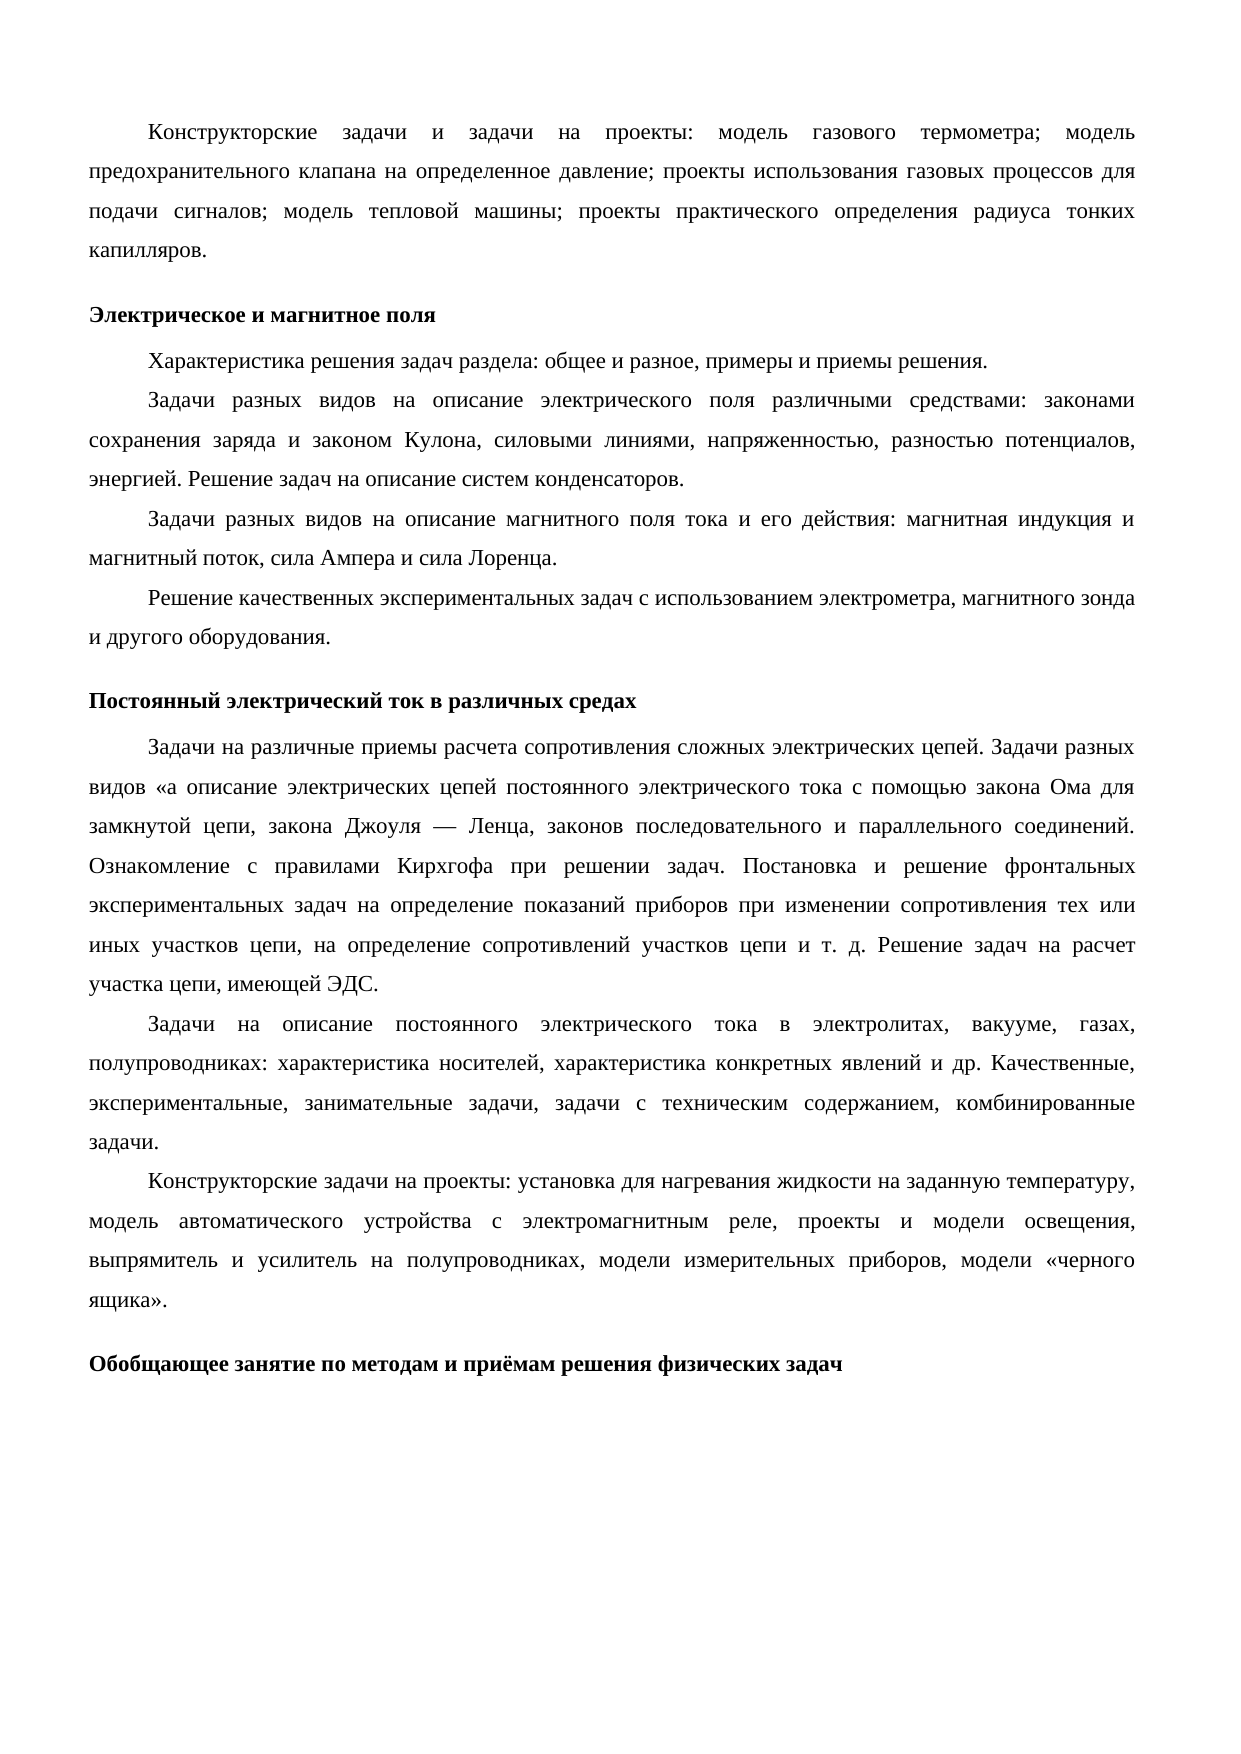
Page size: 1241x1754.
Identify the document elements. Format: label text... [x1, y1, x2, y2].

text Задачи разных видов на описание электрического поля различными средствами: законами сохранения заряда и законом Кулона, силовыми линиями, напряженностью, разностью потенциалов, энергией. Решение задач на описание систем конденсаторов. [89, 386, 1137, 492]
subtitle Обобщающее занятие по методам и приёмам решения физических задач [89, 1351, 1137, 1377]
text Конструкторские задачи на проекты: установка для нагревания жидкости на заданную температуру, модель автоматического устройства с электромагнитным реле, проекты и модели освещения, выпрямитель и усилитель на полупроводниках, модели измерительных приборов, модели «черного ящика». [89, 1168, 1137, 1312]
text Конструкторские задачи и задачи на проекты: модель газового термометра; модель предохранительного клапана на определенное давление; проекты использования газовых процессов для подачи сигналов; модель тепловой машины; проекты практического определения радиуса тонких капилляров. [89, 118, 1137, 263]
text Задачи на различные приемы расчета сопротивления сложных электрических цепей. Задачи разных видов «а описание электрических цепей постоянного электрического тока с помощью закона Ома для замкнутой цепи, закона Джоуля — Ленца, законов последовательного и параллельного соединений. Ознакомление с правилами Кирхгофа при решении задач. Постановка и решение фронтальных экспериментальных задач на определение показаний приборов при изменении сопротивления тех или иных участков цепи, на определение сопротивлений участков цепи и т. д. Решение задач на расчет участка цепи, имеющей ЭДС. [89, 733, 1137, 997]
text Задачи на описание постоянного электрического тока в электролитах, вакууме, газах, полупроводниках: характеристика носителей, характеристика конкретных явлений и др. Качественные, экспериментальные, занимательные задачи, задачи с техническим содержанием, комбинированные задачи. [89, 1010, 1137, 1154]
text Характеристика решения задач раздела: общее и разное, примеры и приемы решения. [89, 347, 1137, 373]
subtitle Постоянный электрический ток в различных средах [89, 688, 1137, 714]
text Задачи разных видов на описание магнитного поля тока и его действия: магнитная индукция и магнитный поток, сила Ампера и сила Лоренца. [89, 505, 1137, 571]
text Решение качественных экспериментальных задач с использованием электрометра, магнитного зонда и другого оборудования. [89, 584, 1137, 649]
subtitle Электрическое и магнитное поля [89, 301, 1137, 327]
